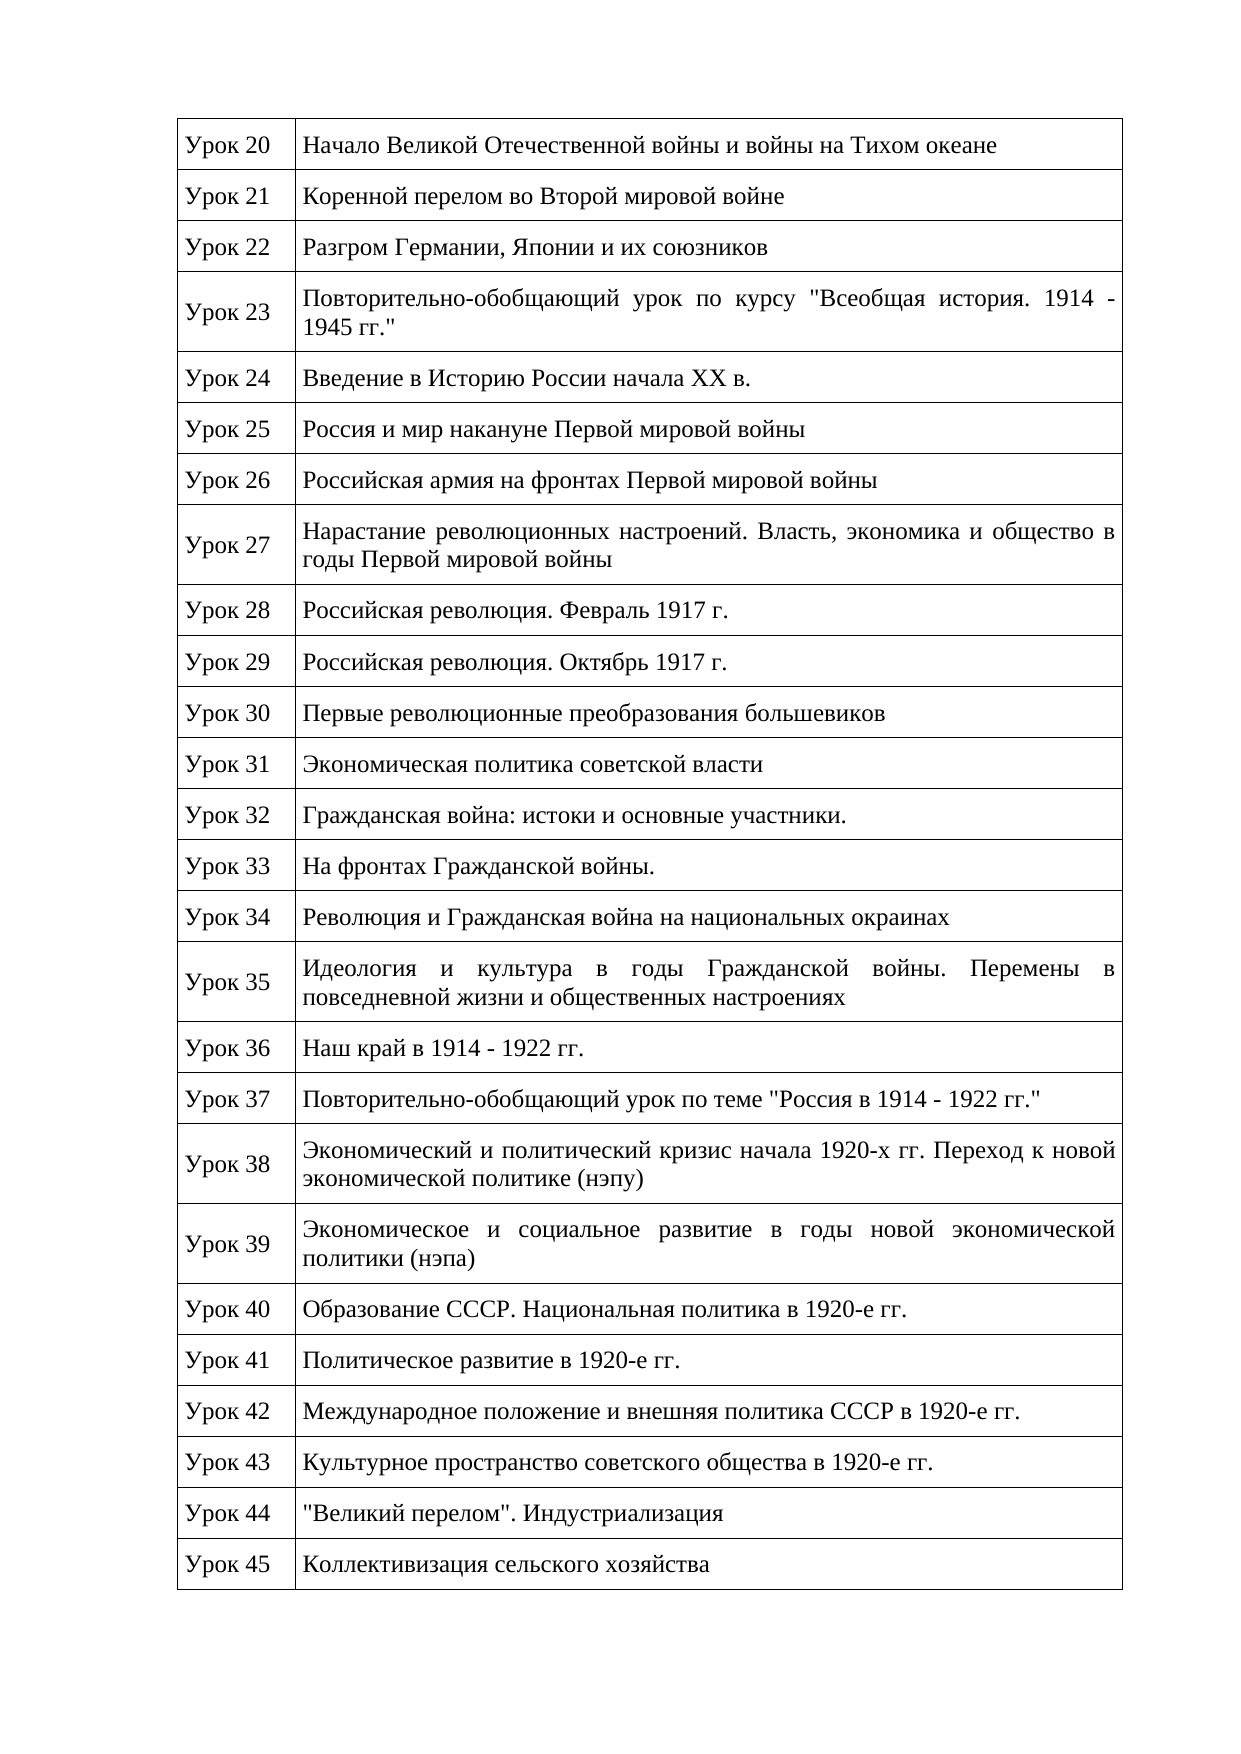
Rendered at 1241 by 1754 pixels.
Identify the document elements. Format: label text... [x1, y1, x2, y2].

table_cell Урок 30 [178, 687, 295, 737]
table_cell Урок 26 [178, 454, 295, 504]
table_cell Идеология и культура в годы Гражданской войны. Перемены в повседневной жизни и общественных настроениях [296, 942, 1122, 1021]
table_cell Революция и Гражданская война на национальных окраинах [296, 891, 1122, 941]
table_cell Международное положение и внешняя политика СССР в 1920-е гг. [296, 1386, 1122, 1436]
table_cell Урок 25 [178, 403, 295, 453]
table_cell Урок 39 [178, 1204, 295, 1283]
table_cell Урок 43 [178, 1437, 295, 1487]
table_cell Экономическое и социальное развитие в годы новой экономической политики (нэпа) [296, 1204, 1122, 1283]
table_cell Экономическая политика советской власти [296, 738, 1122, 788]
table_cell Начало Великой Отечественной войны и войны на Тихом океане [296, 119, 1122, 169]
table_cell Урок 33 [178, 840, 295, 890]
table_cell Первые революционные преобразования большевиков [296, 687, 1122, 737]
table_cell Культурное пространство советского общества в 1920-е гг. [296, 1437, 1122, 1487]
table_cell Урок 35 [178, 942, 295, 1021]
table_cell Повторительно-обобщающий урок по курсу "Всеобщая история. 1914 - 1945 гг." [296, 272, 1122, 351]
table_cell Урок 20 [178, 119, 295, 169]
table_cell Урок 24 [178, 352, 295, 402]
table_cell Урок 21 [178, 170, 295, 220]
table_cell Урок 45 [178, 1539, 295, 1589]
table_cell Нарастание революционных настроений. Власть, экономика и общество в годы Первой мировой войны [296, 505, 1122, 584]
table_cell Политическое развитие в 1920-е гг. [296, 1335, 1122, 1385]
table_cell Введение в Историю России начала XX в. [296, 352, 1122, 402]
table_cell Повторительно-обобщающий урок по теме "Россия в 1914 - 1922 гг." [296, 1073, 1122, 1123]
table_cell Экономический и политический кризис начала 1920-х гг. Переход к новой экономической политике (нэпу) [296, 1124, 1122, 1203]
table_cell На фронтах Гражданской войны. [296, 840, 1122, 890]
table_cell Урок 37 [178, 1073, 295, 1123]
table_cell Урок 41 [178, 1335, 295, 1385]
table_cell Коренной перелом во Второй мировой войне [296, 170, 1122, 220]
table_cell Урок 31 [178, 738, 295, 788]
table_cell Урок 40 [178, 1284, 295, 1334]
table_cell Российская революция. Октябрь 1917 г. [296, 636, 1122, 686]
table_cell Разгром Германии, Японии и их союзников [296, 221, 1122, 271]
table_cell "Великий перелом". Индустриализация [296, 1488, 1122, 1538]
table_cell Урок 34 [178, 891, 295, 941]
table_cell Наш край в 1914 - 1922 гг. [296, 1022, 1122, 1072]
table_cell Российская революция. Февраль 1917 г. [296, 585, 1122, 635]
table_cell Урок 28 [178, 585, 295, 635]
table_cell Гражданская война: истоки и основные участники. [296, 789, 1122, 839]
table_cell Урок 42 [178, 1386, 295, 1436]
table_cell Урок 27 [178, 505, 295, 584]
table_cell Урок 29 [178, 636, 295, 686]
table_cell Урок 38 [178, 1124, 295, 1203]
table_cell Коллективизация сельского хозяйства [296, 1539, 1122, 1589]
table_cell Российская армия на фронтах Первой мировой войны [296, 454, 1122, 504]
table_cell Россия и мир накануне Первой мировой войны [296, 403, 1122, 453]
table_cell Урок 23 [178, 272, 295, 351]
table_cell Урок 36 [178, 1022, 295, 1072]
table_cell Урок 32 [178, 789, 295, 839]
table_cell Урок 22 [178, 221, 295, 271]
table_cell Образование СССР. Национальная политика в 1920-е гг. [296, 1284, 1122, 1334]
table_cell Урок 44 [178, 1488, 295, 1538]
